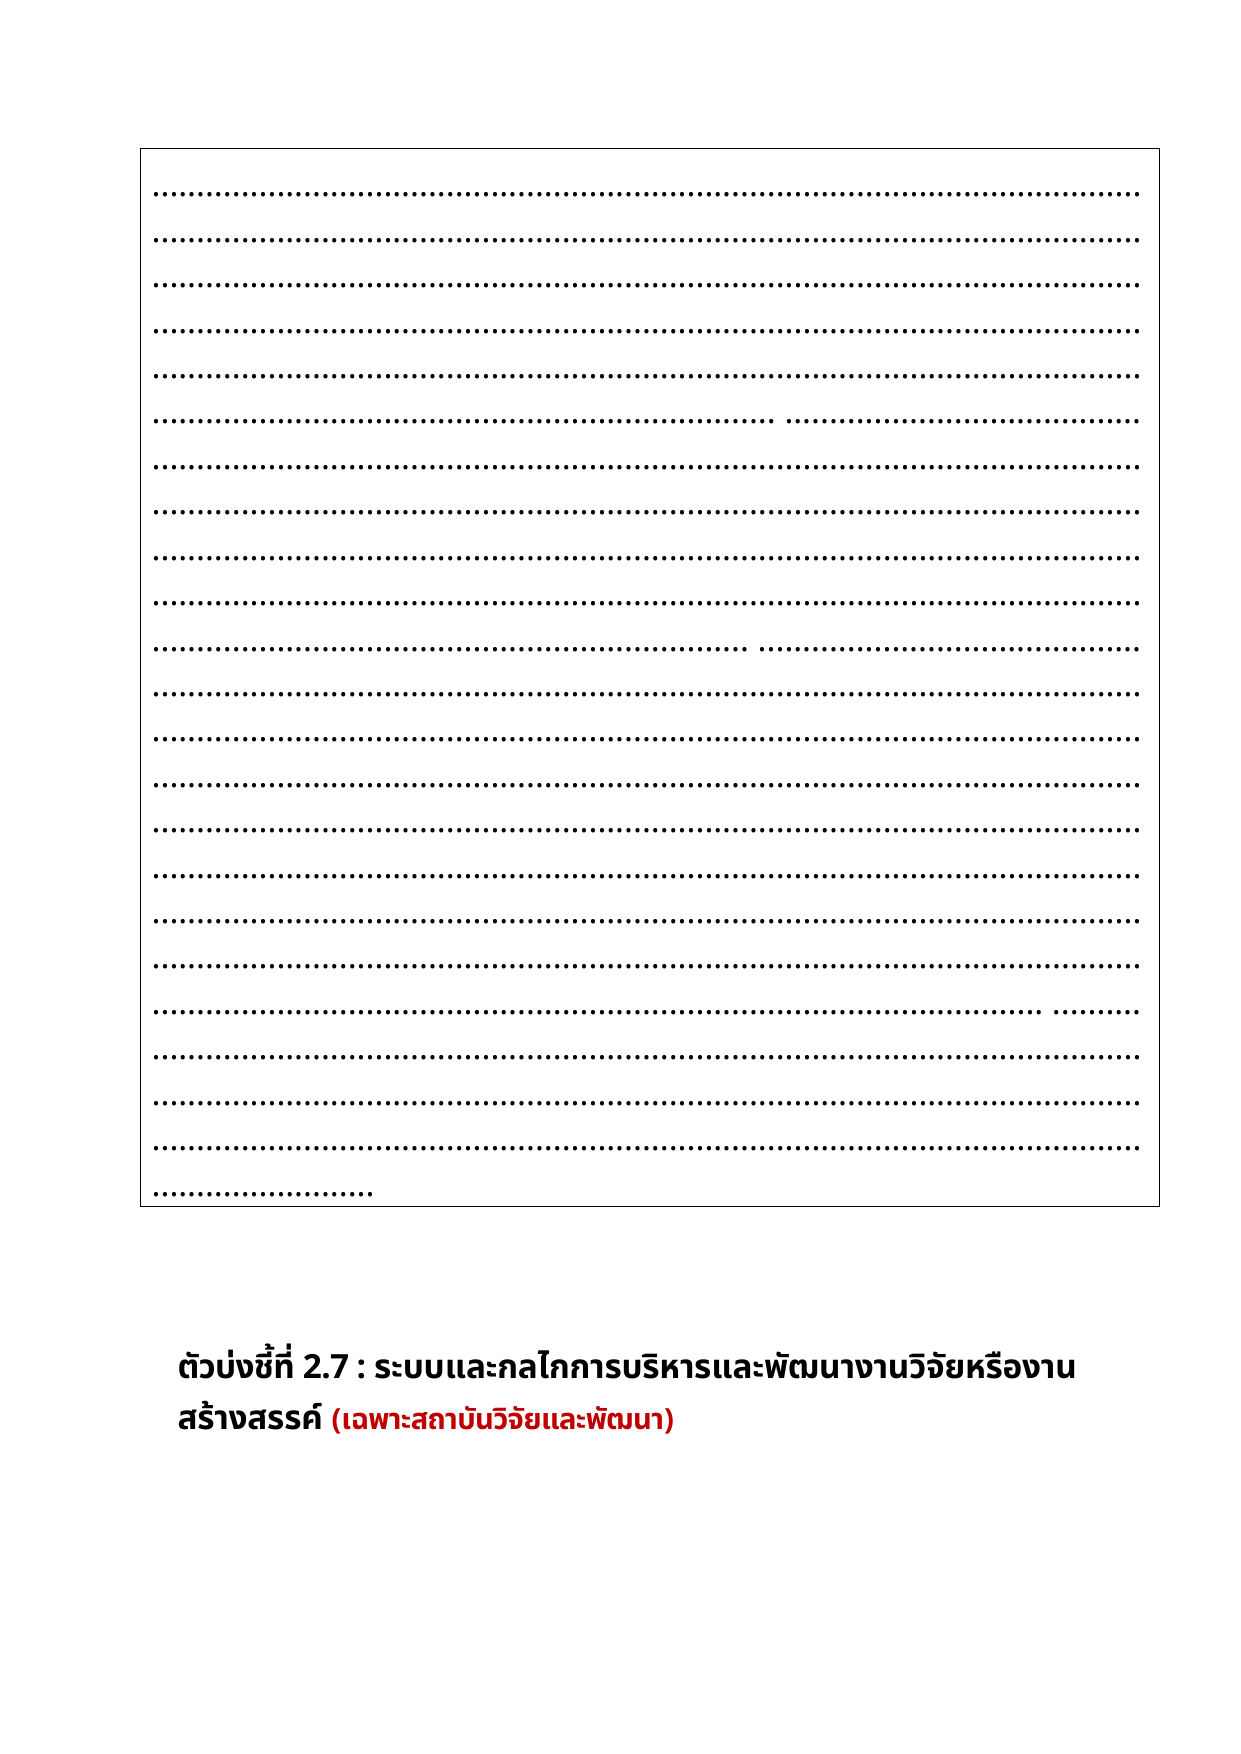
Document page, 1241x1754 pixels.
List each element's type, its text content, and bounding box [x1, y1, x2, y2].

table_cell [141, 149, 1159, 1206]
text ตัวบ่งชี้ที่ 2.7 : ระบบและกลไกการบริหารและพัฒนางานวิจัยหรืองานสร้างสรรค์ (เฉพาะสถาบันวิจัยและพัฒนา) [177, 1343, 1122, 1444]
